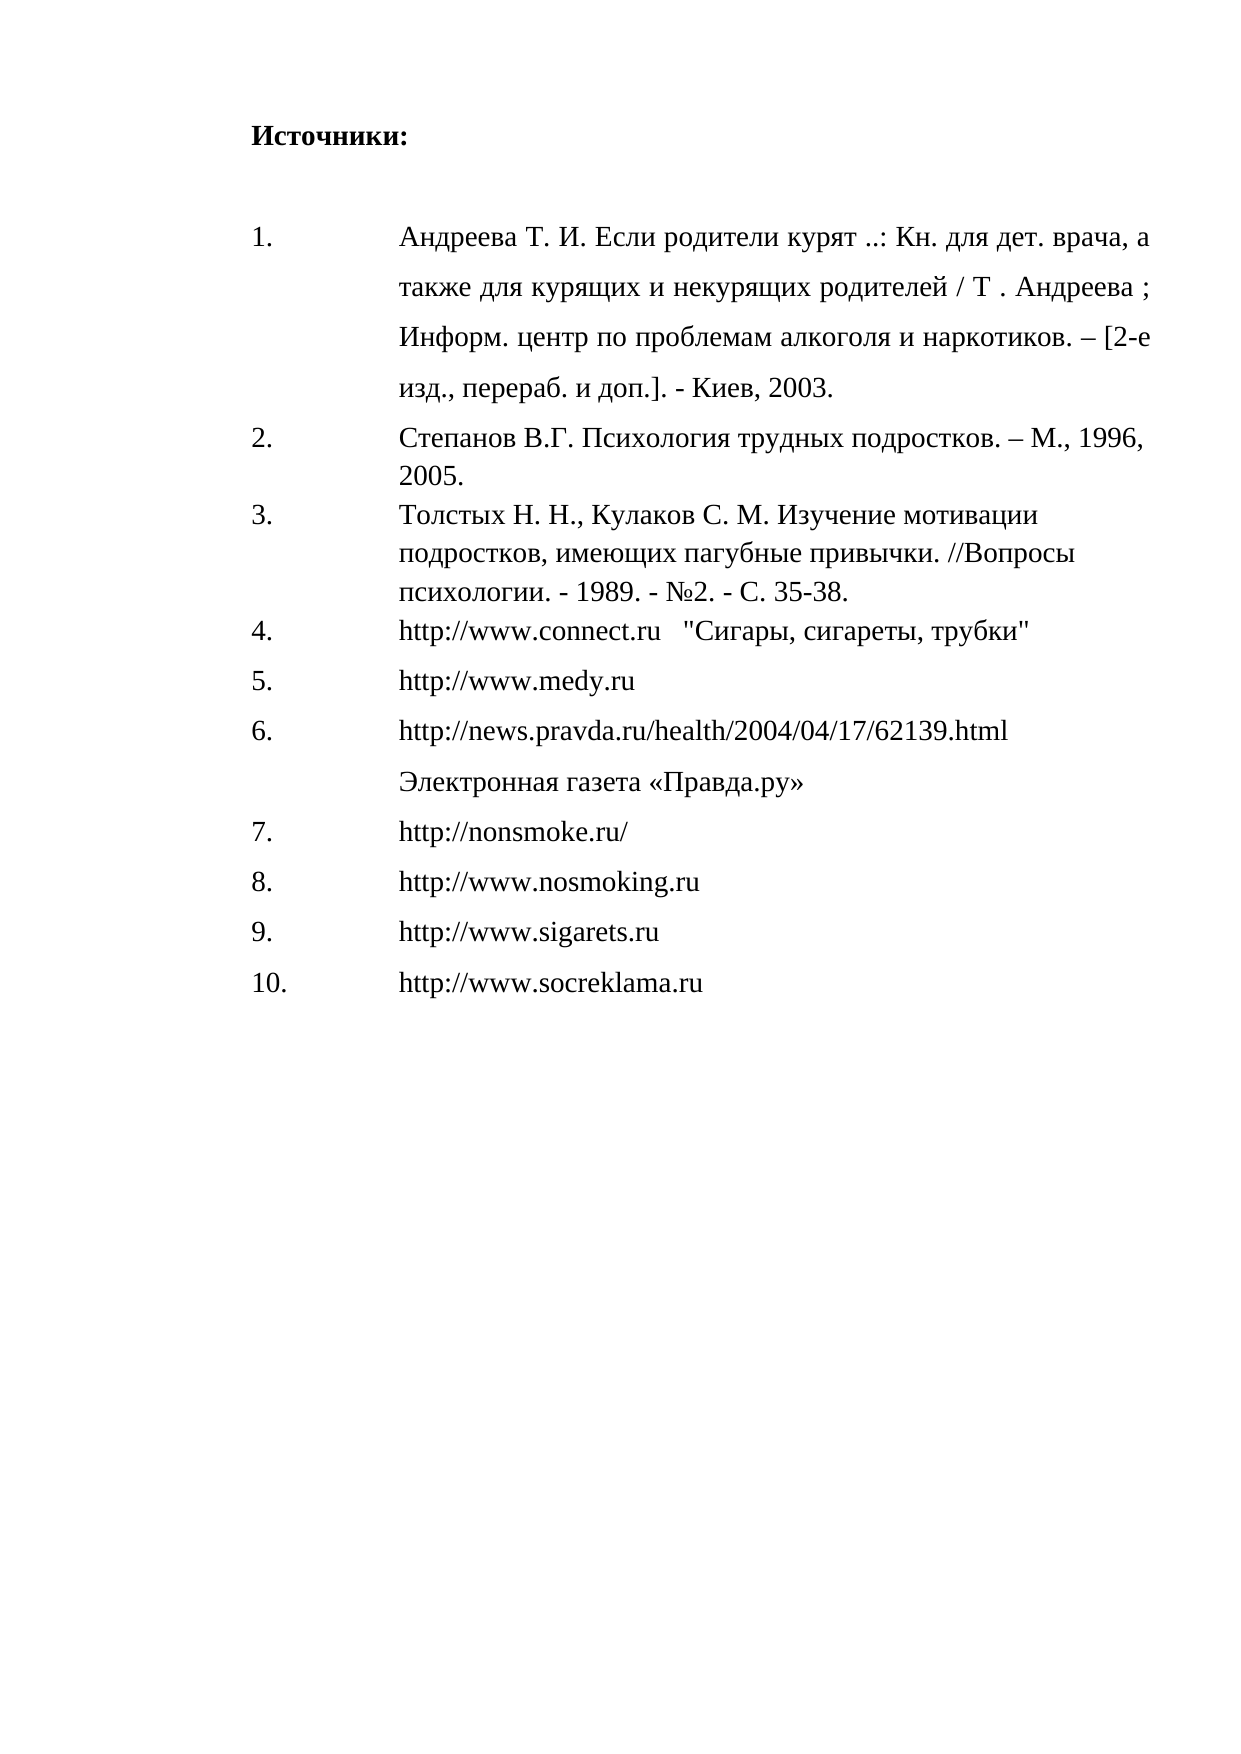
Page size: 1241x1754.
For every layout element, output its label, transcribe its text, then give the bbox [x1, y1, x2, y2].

list http://www.socreklama.ru [251, 965, 1152, 998]
list http://www.sigarets.ru [251, 914, 1152, 948]
list http://www.medy.ru [251, 663, 1152, 697]
list http://news.pravda.ru/health/2004/04/17/62139.html Электронная газета «Правда.ру» [251, 713, 1152, 797]
text Источники: [177, 118, 1152, 152]
list http://www.connect.ru "Сигары, сигареты, трубки" [251, 613, 1152, 646]
list http://www.nosmoking.ru [251, 864, 1152, 898]
list Толстых Н. Н., Кулаков С. М. Изучение мотивации подростков, имеющих пагубные привычки. //Вопросы психологии. - 1989. - №2. - С. 35-38. [251, 497, 1152, 608]
list Степанов В.Г. Психология трудных подростков. – М., 1996, 2005. [251, 420, 1152, 492]
list http://nonsmoke.ru/ [251, 814, 1152, 847]
list Андреева Т. И. Если родители курят ..: Кн. для дет. врача, а также для курящих и некурящих родителей / Т . Андреева ; Информ. центр по проблемам алкоголя и наркотиков. – [2-е изд., перераб. и доп.]. - Киев, 2003. [251, 219, 1152, 403]
